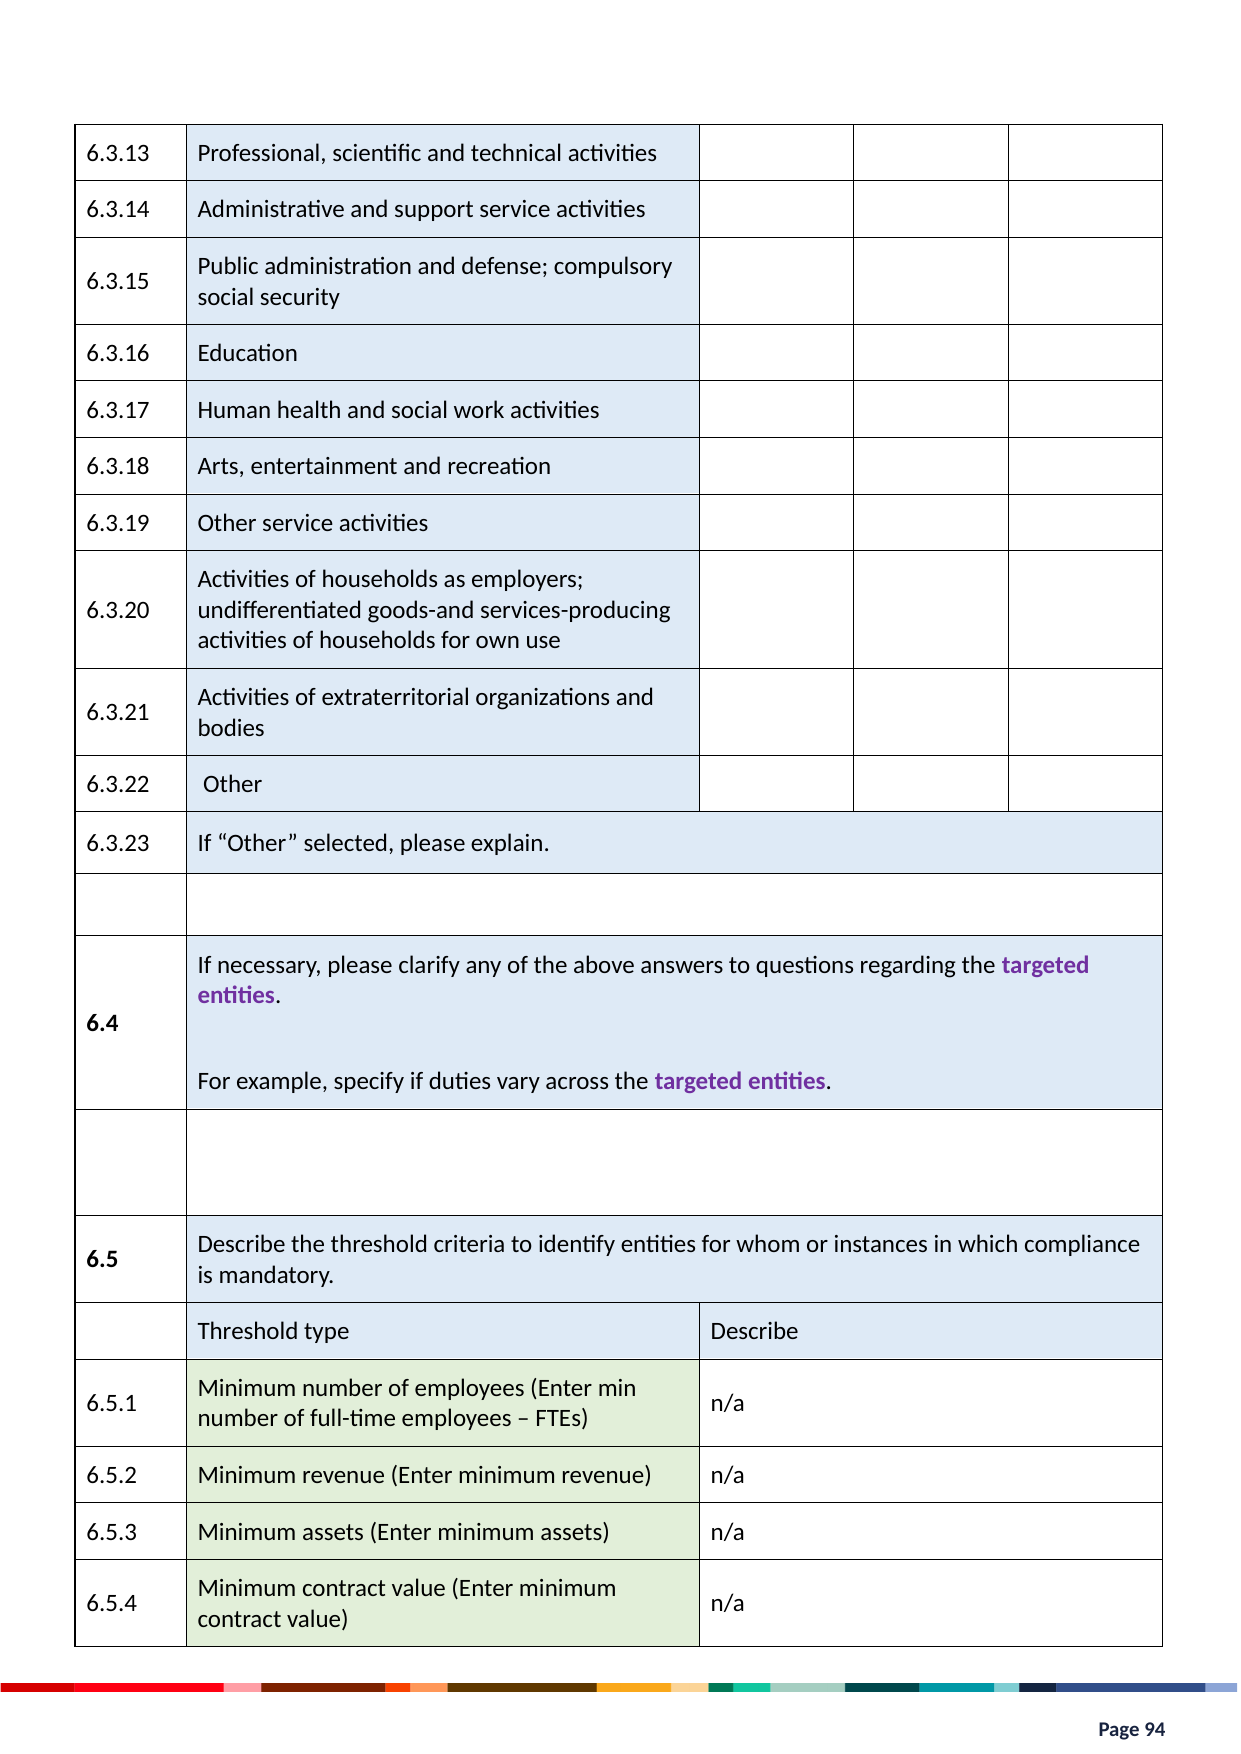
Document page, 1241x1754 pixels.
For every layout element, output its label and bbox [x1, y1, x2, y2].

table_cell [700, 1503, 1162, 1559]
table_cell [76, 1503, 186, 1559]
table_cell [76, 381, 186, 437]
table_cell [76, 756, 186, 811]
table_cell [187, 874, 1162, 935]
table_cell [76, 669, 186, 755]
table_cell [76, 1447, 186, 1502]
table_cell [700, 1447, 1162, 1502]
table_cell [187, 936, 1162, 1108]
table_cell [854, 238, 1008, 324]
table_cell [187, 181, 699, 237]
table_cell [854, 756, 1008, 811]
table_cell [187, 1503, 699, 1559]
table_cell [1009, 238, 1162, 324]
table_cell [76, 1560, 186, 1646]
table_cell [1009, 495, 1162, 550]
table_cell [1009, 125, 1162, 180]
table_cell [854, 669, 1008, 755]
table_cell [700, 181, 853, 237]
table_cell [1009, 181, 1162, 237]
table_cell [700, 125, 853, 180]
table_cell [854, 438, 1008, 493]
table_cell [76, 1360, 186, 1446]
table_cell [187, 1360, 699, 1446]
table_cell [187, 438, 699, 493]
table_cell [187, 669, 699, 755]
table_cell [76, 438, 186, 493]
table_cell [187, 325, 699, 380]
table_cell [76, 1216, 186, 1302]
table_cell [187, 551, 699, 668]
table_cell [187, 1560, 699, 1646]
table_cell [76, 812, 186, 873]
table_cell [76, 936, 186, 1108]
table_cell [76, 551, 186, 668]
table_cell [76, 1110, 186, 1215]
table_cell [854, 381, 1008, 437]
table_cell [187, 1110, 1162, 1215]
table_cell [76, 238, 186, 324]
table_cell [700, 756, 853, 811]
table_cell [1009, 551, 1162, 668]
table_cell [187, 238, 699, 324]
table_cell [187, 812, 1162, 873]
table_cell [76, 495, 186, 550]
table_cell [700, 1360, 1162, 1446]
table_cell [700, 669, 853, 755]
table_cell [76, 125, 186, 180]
picture [0, 1683, 1236, 1692]
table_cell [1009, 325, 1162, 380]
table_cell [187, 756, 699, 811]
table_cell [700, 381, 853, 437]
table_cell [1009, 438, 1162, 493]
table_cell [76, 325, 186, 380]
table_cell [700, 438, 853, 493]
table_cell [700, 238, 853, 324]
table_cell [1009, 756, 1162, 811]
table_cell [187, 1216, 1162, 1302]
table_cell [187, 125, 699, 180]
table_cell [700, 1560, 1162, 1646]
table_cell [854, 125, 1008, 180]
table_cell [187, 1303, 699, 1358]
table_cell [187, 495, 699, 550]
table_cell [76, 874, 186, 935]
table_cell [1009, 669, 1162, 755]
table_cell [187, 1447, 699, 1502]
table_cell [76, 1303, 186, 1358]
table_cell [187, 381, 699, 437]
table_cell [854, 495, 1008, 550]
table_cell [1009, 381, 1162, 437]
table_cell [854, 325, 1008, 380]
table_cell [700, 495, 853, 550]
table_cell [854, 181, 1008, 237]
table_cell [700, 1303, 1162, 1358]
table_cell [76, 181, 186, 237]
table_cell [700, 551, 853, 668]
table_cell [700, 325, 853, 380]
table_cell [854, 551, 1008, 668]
